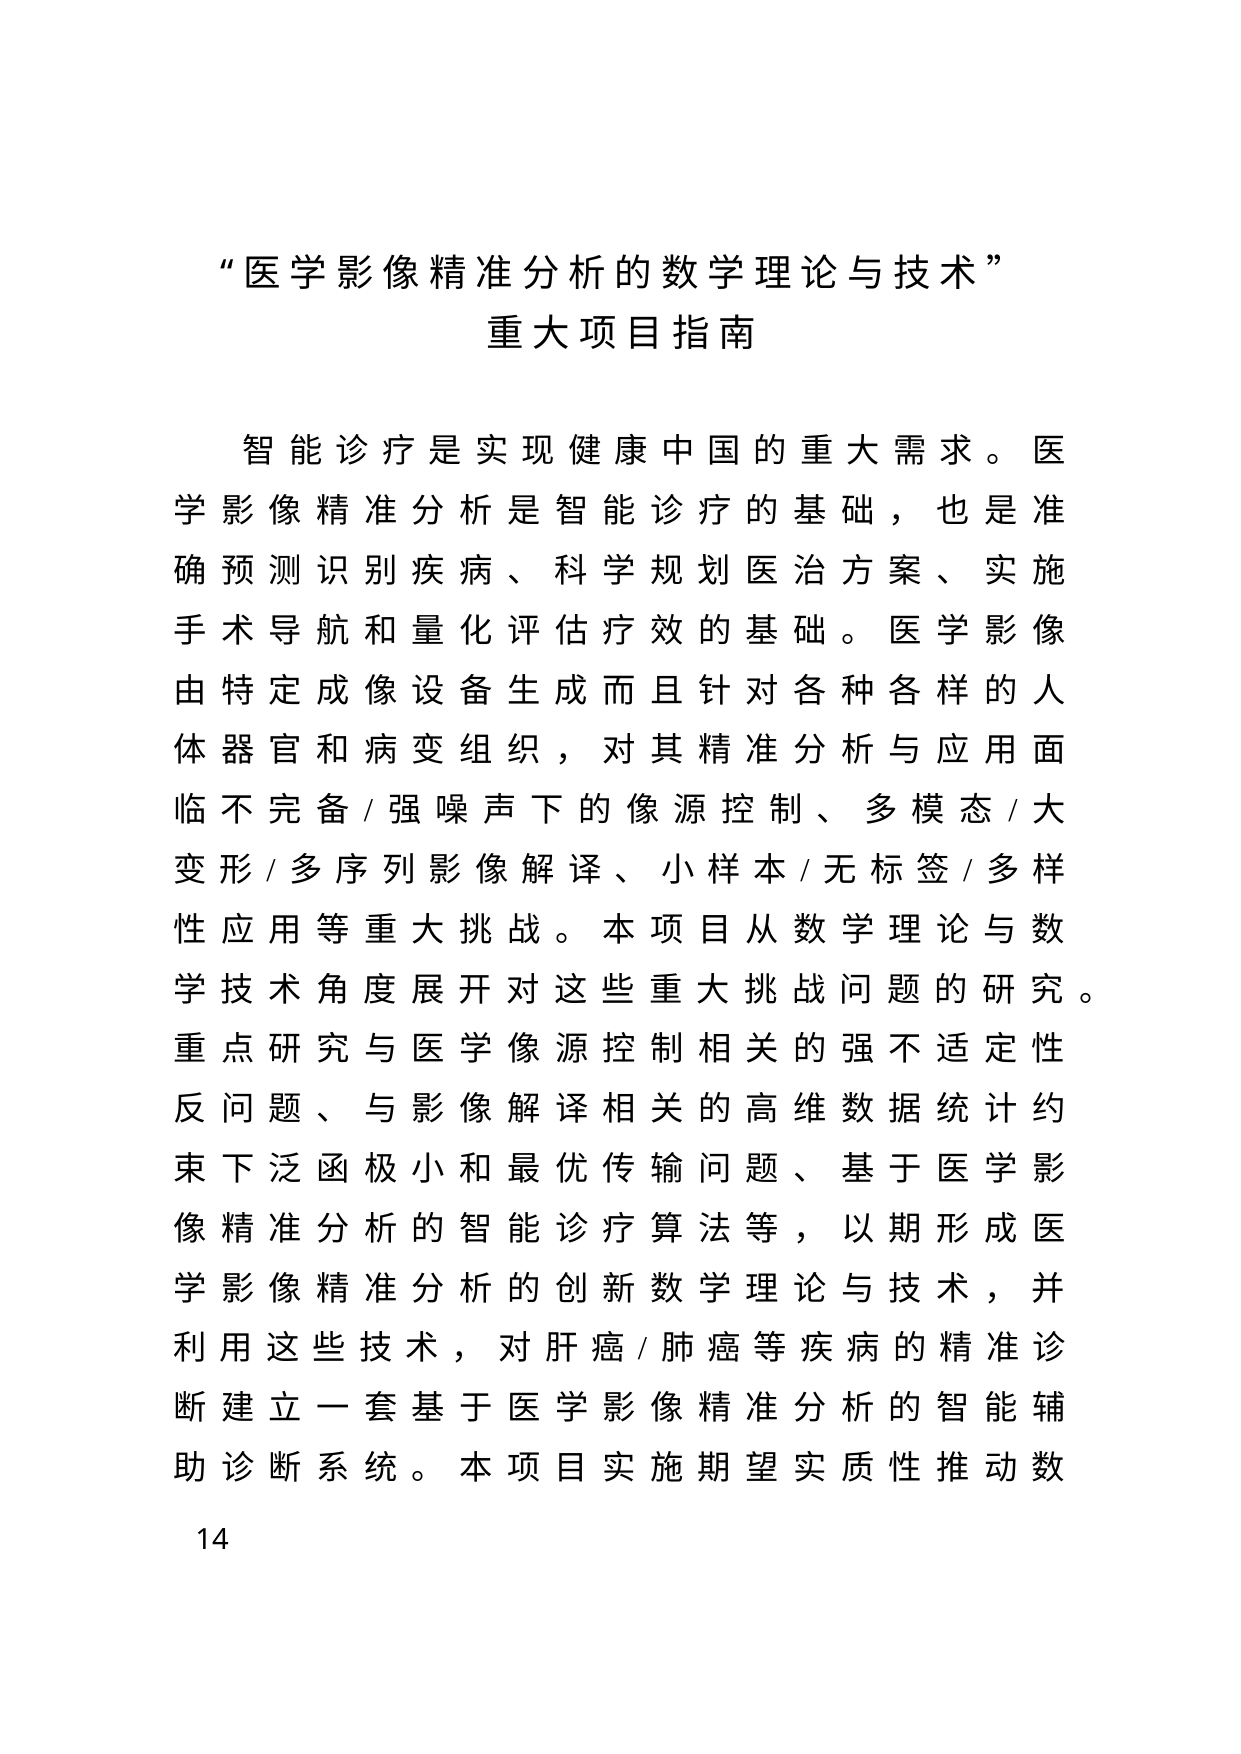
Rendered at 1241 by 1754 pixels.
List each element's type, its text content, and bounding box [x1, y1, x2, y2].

text “医学影像精准分析的数学理论与技术” [173, 241, 1081, 300]
text 重大项目指南 [173, 300, 1079, 360]
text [173, 418, 1079, 1495]
